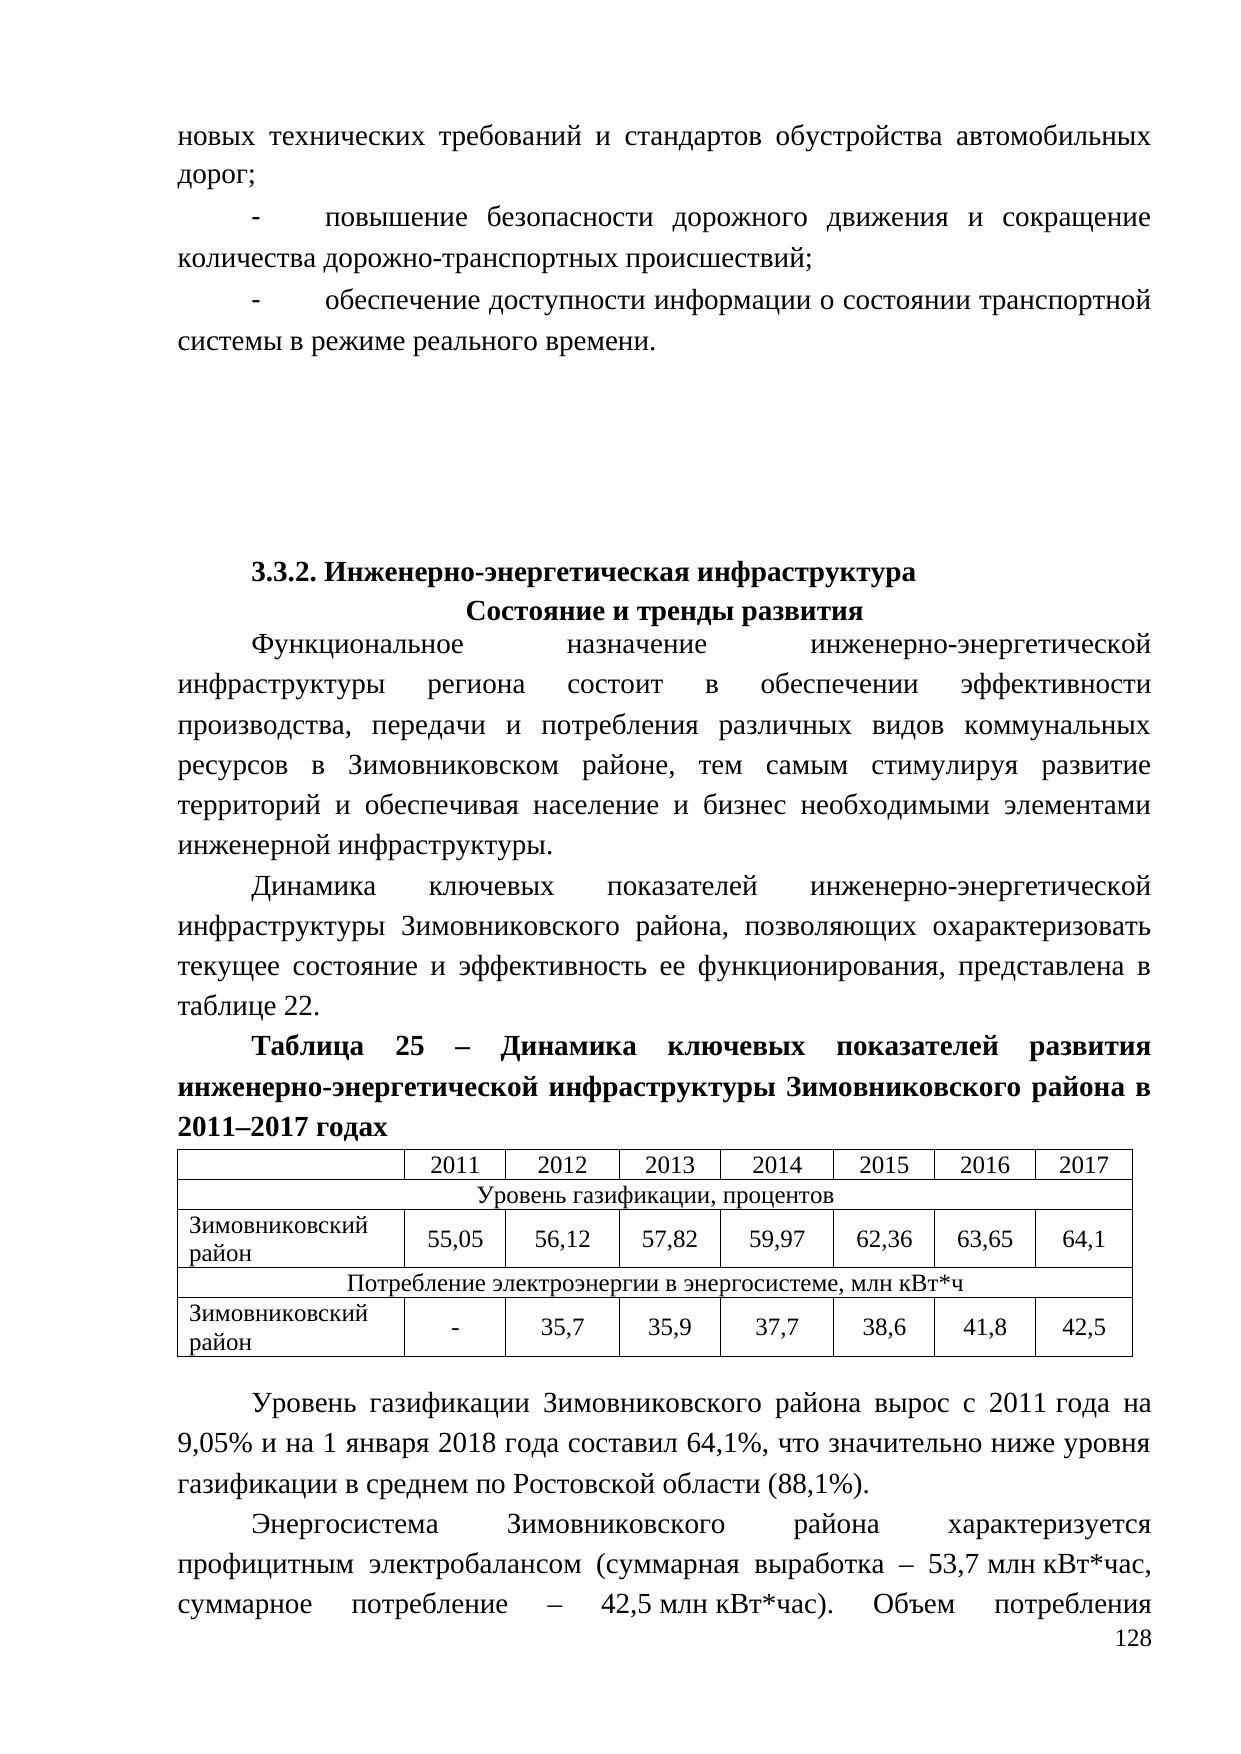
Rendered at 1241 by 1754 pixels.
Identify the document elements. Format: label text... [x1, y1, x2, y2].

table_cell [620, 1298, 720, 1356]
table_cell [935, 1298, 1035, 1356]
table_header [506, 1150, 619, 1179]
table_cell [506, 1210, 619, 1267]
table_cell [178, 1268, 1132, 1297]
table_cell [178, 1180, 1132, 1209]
text Динамика ключевых показателей инженерно-энергетической инфраструктуры Зимовниковского района, позволяющих охарактеризовать текущее состояние и эффективность ее функционирования, представлена в таблице 22. [177, 868, 1152, 1022]
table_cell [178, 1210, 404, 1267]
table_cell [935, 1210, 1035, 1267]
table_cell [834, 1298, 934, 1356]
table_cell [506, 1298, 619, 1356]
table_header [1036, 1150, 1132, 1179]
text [177, 1506, 1152, 1620]
text Таблица 25 – Динамика ключевых показателей развития инженерно-энергетической инфраструктуры Зимовниковского района в 2011–2017 годах [177, 1028, 1152, 1142]
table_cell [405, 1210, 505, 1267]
text Уровень газификации Зимовниковского района вырос с 2011 года на 9,05% и на 1 января 2018 года составил 64,1%, что значительно ниже уровня газификации в среднем по Ростовской области (88,1%). [177, 1385, 1152, 1499]
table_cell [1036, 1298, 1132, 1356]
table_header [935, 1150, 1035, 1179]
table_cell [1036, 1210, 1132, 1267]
text Функциональное назначение инженерно-энергетической инфраструктуры региона состоит в обеспечении эффективности производства, передачи и потребления различных видов коммунальных ресурсов в Зимовниковском районе, тем самым стимулируя развитие территорий и обеспечивая население и бизнес необходимыми элементами инженерной инфраструктуры. [177, 626, 1152, 861]
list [177, 118, 1152, 190]
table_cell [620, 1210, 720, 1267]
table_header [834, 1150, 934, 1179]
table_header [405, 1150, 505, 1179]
list обеспечение доступности информации о состоянии транспортной системы в режиме реального времени. [177, 278, 1152, 357]
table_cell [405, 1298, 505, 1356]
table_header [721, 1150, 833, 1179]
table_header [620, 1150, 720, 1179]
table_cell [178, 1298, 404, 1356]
text Состояние и тренды развития [177, 593, 1152, 626]
list повышение безопасности дорожного движения и сокращение количества дорожно-транспортных происшествий; [177, 195, 1152, 273]
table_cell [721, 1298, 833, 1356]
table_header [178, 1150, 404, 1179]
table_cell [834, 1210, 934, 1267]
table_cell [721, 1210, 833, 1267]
text 3.3.2. Инженерно-энергетическая инфраструктура [177, 554, 1152, 588]
